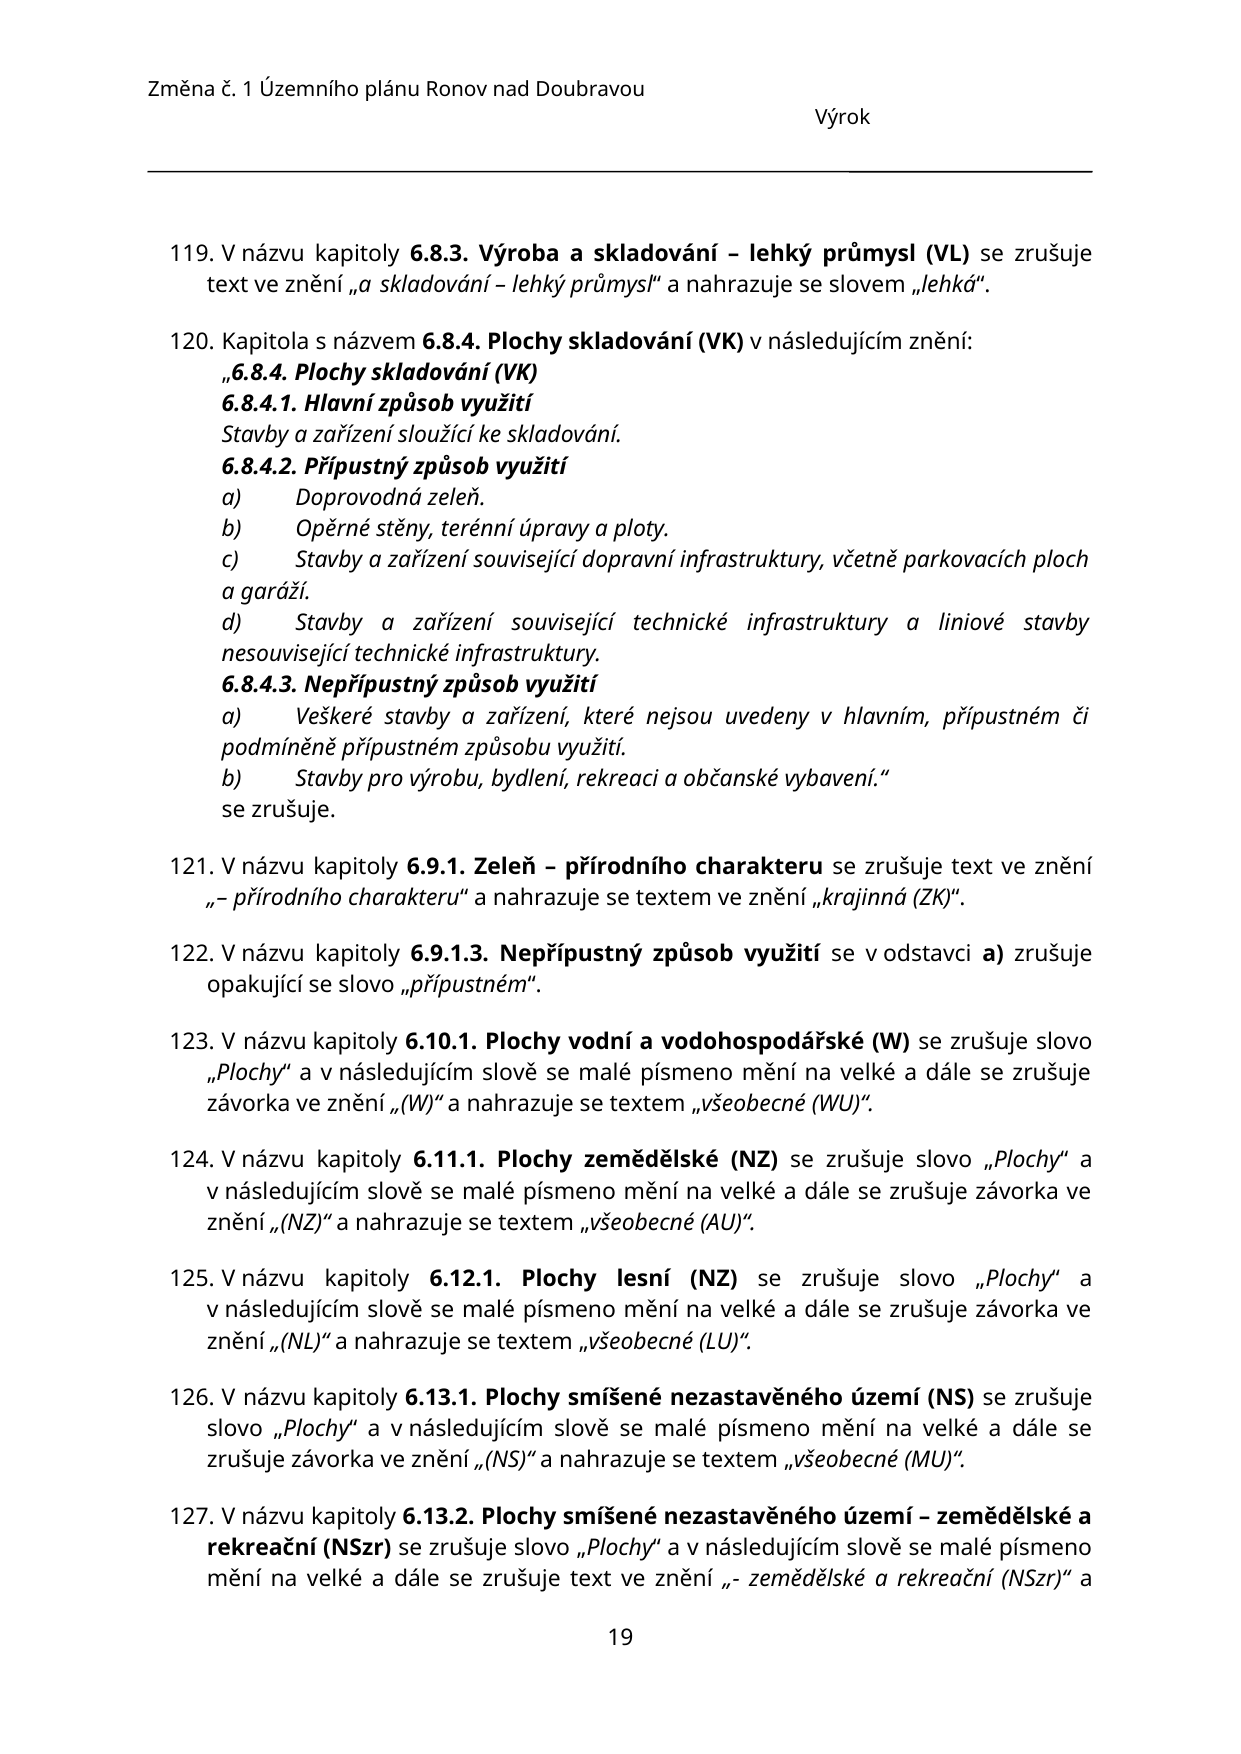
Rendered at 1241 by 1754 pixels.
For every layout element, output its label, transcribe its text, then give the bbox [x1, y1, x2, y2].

list V názvu kapitoly 6.9.1.3. Nepřípustný způsob využití se v odstavci a) zrušuje opakující se slovo „přípustném“. [169, 937, 1093, 999]
list V názvu kapitoly 6.12.1. Plochy lesní (NZ) se zrušuje slovo „Plochy“ a v následujícím slově se malé písmeno mění na velké a dále se zrušuje závorka ve znění „(NL)“ a nahrazuje se textem „všeobecné (LU)“. [169, 1262, 1093, 1356]
text Stavby a zařízení sloužící ke skladování. [221, 418, 1093, 449]
text a) Doprovodná zeleň. [221, 481, 1093, 512]
text 6.8.4.3. Nepřípustný způsob využití [221, 668, 1093, 699]
list Kapitola s názvem 6.8.4. Plochy skladování (VK) v následujícím znění: [169, 324, 1093, 356]
list V názvu kapitoly 6.10.1. Plochy vodní a vodohospodářské (W) se zrušuje slovo „Plochy“ a v následujícím slově se malé písmeno mění na velké a dále se zrušuje závorka ve znění „(W)“ a nahrazuje se textem „všeobecné (WU)“. [169, 1024, 1093, 1118]
text 6.8.4.2. Přípustný způsob využití [221, 449, 1093, 481]
list V názvu kapitoly 6.8.3. Výroba a skladování – lehký průmysl (VL) se zrušuje text ve znění „a skladování – lehký průmysl“ a nahrazuje se slovem „lehká“. [169, 237, 1093, 299]
list V názvu kapitoly 6.13.1. Plochy smíšené nezastavěného území (NS) se zrušuje slovo „Plochy“ a v následujícím slově se malé písmeno mění na velké a dále se zrušuje závorka ve znění „(NS)“ a nahrazuje se textem „všeobecné (MU)“. [169, 1381, 1093, 1474]
list V názvu kapitoly 6.9.1. Zeleň – přírodního charakteru se zrušuje text ve znění „– přírodního charakteru“ a nahrazuje se textem ve znění „krajinná (ZK)“. [169, 849, 1093, 912]
text „6.8.4. Plochy skladování (VK) [221, 356, 1093, 387]
text b) Opěrné stěny, terénní úpravy a ploty. [221, 512, 1093, 543]
list V názvu kapitoly 6.11.1. Plochy zemědělské (NZ) se zrušuje slovo „Plochy“ a v následujícím slově se malé písmeno mění na velké a dále se zrušuje závorka ve znění „(NZ)“ a nahrazuje se textem „všeobecné (AU)“. [169, 1143, 1093, 1237]
text b) Stavby pro výrobu, bydlení, rekreaci a občanské vybavení.“ [221, 762, 1093, 793]
text c) Stavby a zařízení související dopravní infrastruktury, včetně parkovacích ploch a garáží. [221, 543, 1093, 606]
text 6.8.4.1. Hlavní způsob využití [221, 387, 1093, 418]
text a) Veškeré stavby a zařízení, které nejsou uvedeny v hlavním, přípustném či podmíněně přípustném způsobu využití. [221, 699, 1093, 762]
text d) Stavby a zařízení související technické infrastruktury a liniové stavby nesouvisející technické infrastruktury. [221, 606, 1093, 668]
text se zrušuje. [221, 793, 1093, 824]
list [169, 1499, 1093, 1593]
